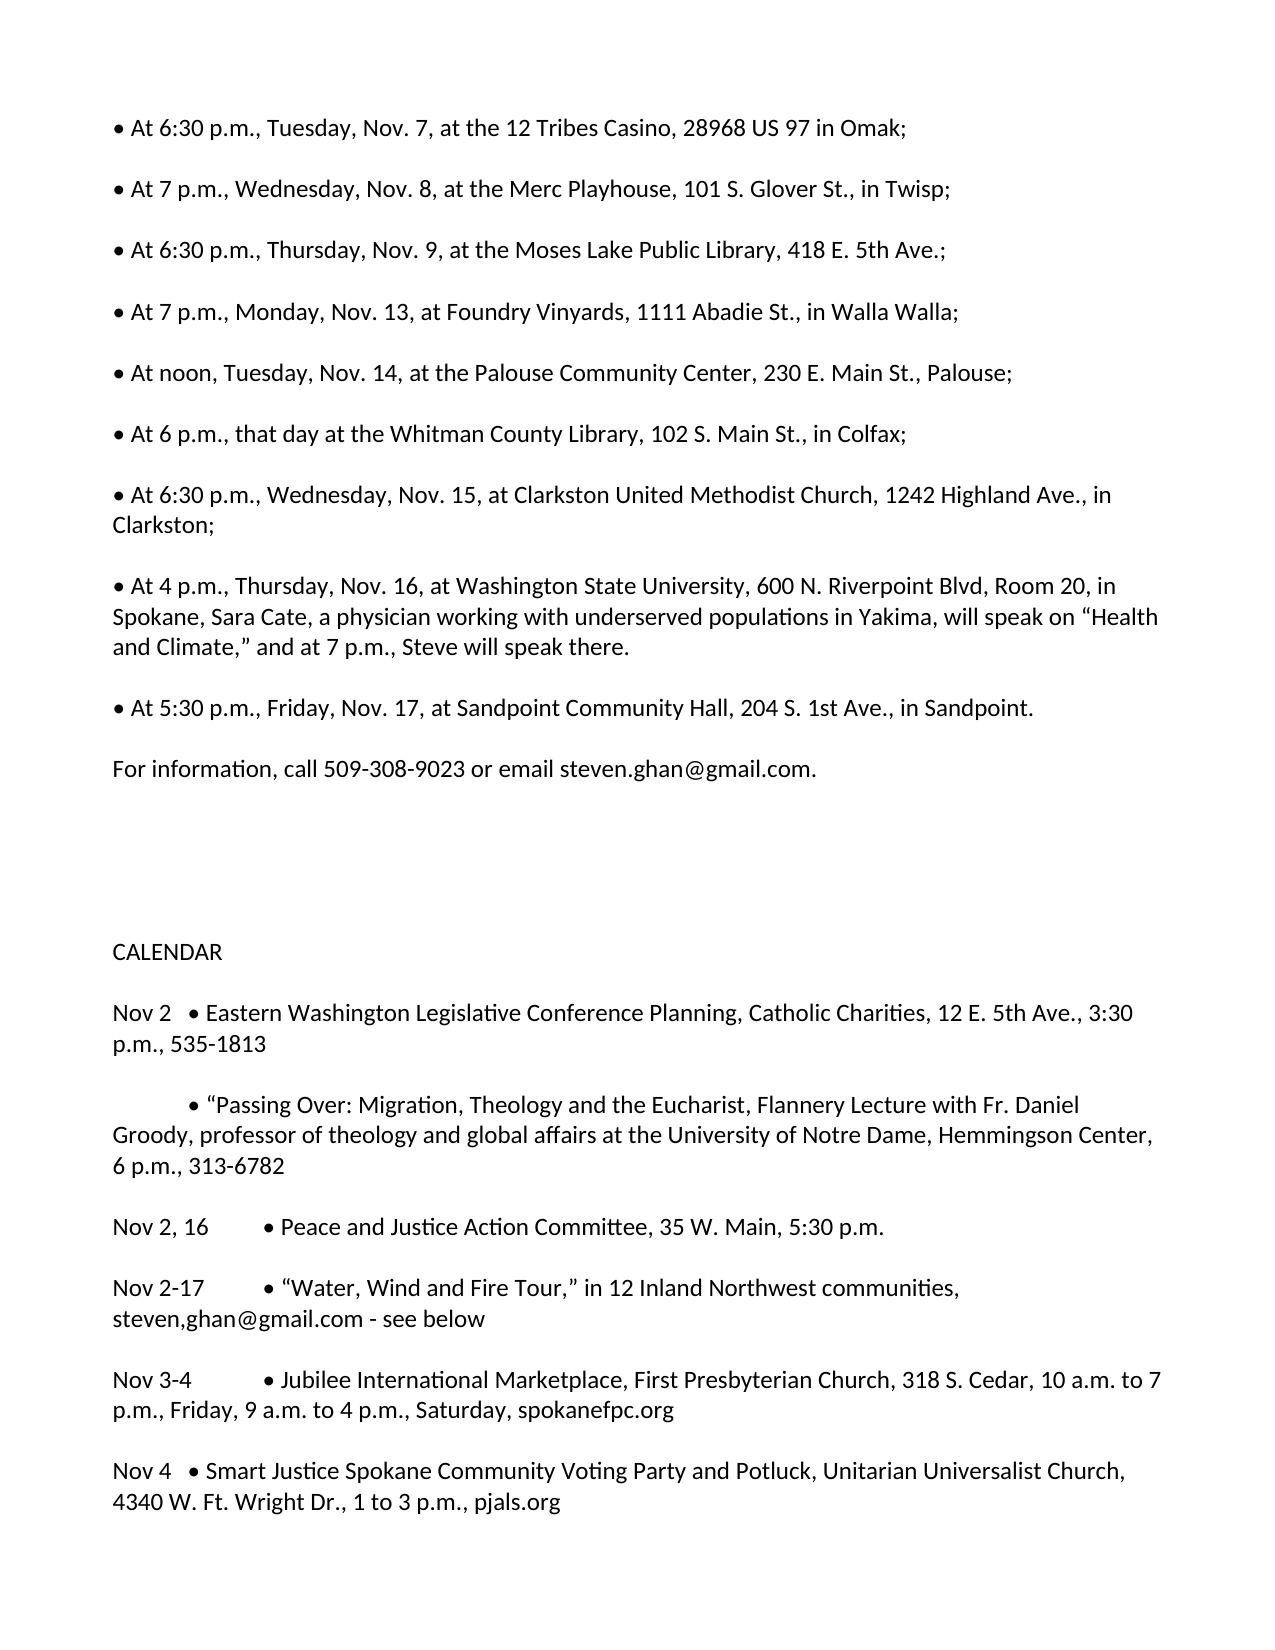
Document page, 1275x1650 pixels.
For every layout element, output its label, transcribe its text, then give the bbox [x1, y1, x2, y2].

text Nov 2-17 • “Water, Wind and Fire Tour,” in 12 Inland Northwest communities, steven,ghan@gmail.com - see below [112, 1272, 1162, 1333]
text • At 6:30 p.m., Tuesday, Nov. 7, at the 12 Tribes Casino, 28968 US 97 in Omak; [112, 112, 1162, 143]
text • At 6:30 p.m., Thursday, Nov. 9, at the Moses Lake Public Library, 418 E. 5th Ave.; [112, 234, 1162, 265]
text • At 5:30 p.m., Friday, Nov. 17, at Sandpoint Community Hall, 204 S. 1st Ave., in Sandpoint. [112, 692, 1162, 723]
text • At noon, Tuesday, Nov. 14, at the Palouse Community Center, 230 E. Main St., Palouse; [112, 357, 1162, 387]
text • “Passing Over: Migration, Theology and the Eucharist, Flannery Lecture with Fr. Daniel Groody, professor of theology and global affairs at the University of Notre Dame, Hemmingson Center, 6 p.m., 313-6782 [112, 1089, 1162, 1181]
text Nov 2 • Eastern Washington Legislative Conference Planning, Catholic Charities, 12 E. 5th Ave., 3:30 p.m., 535-1813 [112, 998, 1162, 1059]
text CALENDAR [112, 937, 1162, 967]
text Nov 2, 16 • Peace and Justice Action Committee, 35 W. Main, 5:30 p.m. [112, 1211, 1162, 1242]
text • At 6 p.m., that day at the Whitman County Library, 102 S. Main St., in Colfax; [112, 418, 1162, 448]
text • At 6:30 p.m., Wednesday, Nov. 15, at Clarkston United Methodist Church, 1242 Highland Ave., in Clarkston; [112, 479, 1162, 540]
text • At 7 p.m., Wednesday, Nov. 8, at the Merc Playhouse, 101 S. Glover St., in Twisp; [112, 173, 1162, 204]
text • At 4 p.m., Thursday, Nov. 16, at Washington State University, 600 N. Riverpoint Blvd, Room 20, in Spokane, Sara Cate, a physician working with underserved populations in Yakima, will speak on “Health and Climate,” and at 7 p.m., Steve will speak there. [112, 570, 1162, 662]
text For information, call 509-308-9023 or email steven.ghan@gmail.com. [112, 753, 1162, 784]
text Nov 3-4 • Jubilee International Marketplace, First Presbyterian Church, 318 S. Cedar, 10 a.m. to 7 p.m., Friday, 9 a.m. to 4 p.m., Saturday, spokanefpc.org [112, 1364, 1162, 1425]
text Nov 4 • Smart Justice Spokane Community Voting Party and Potluck, Unitarian Universalist Church, 4340 W. Ft. Wright Dr., 1 to 3 p.m., pjals.org [112, 1455, 1162, 1516]
text • At 7 p.m., Monday, Nov. 13, at Foundry Vinyards, 1111 Abadie St., in Walla Walla; [112, 296, 1162, 326]
